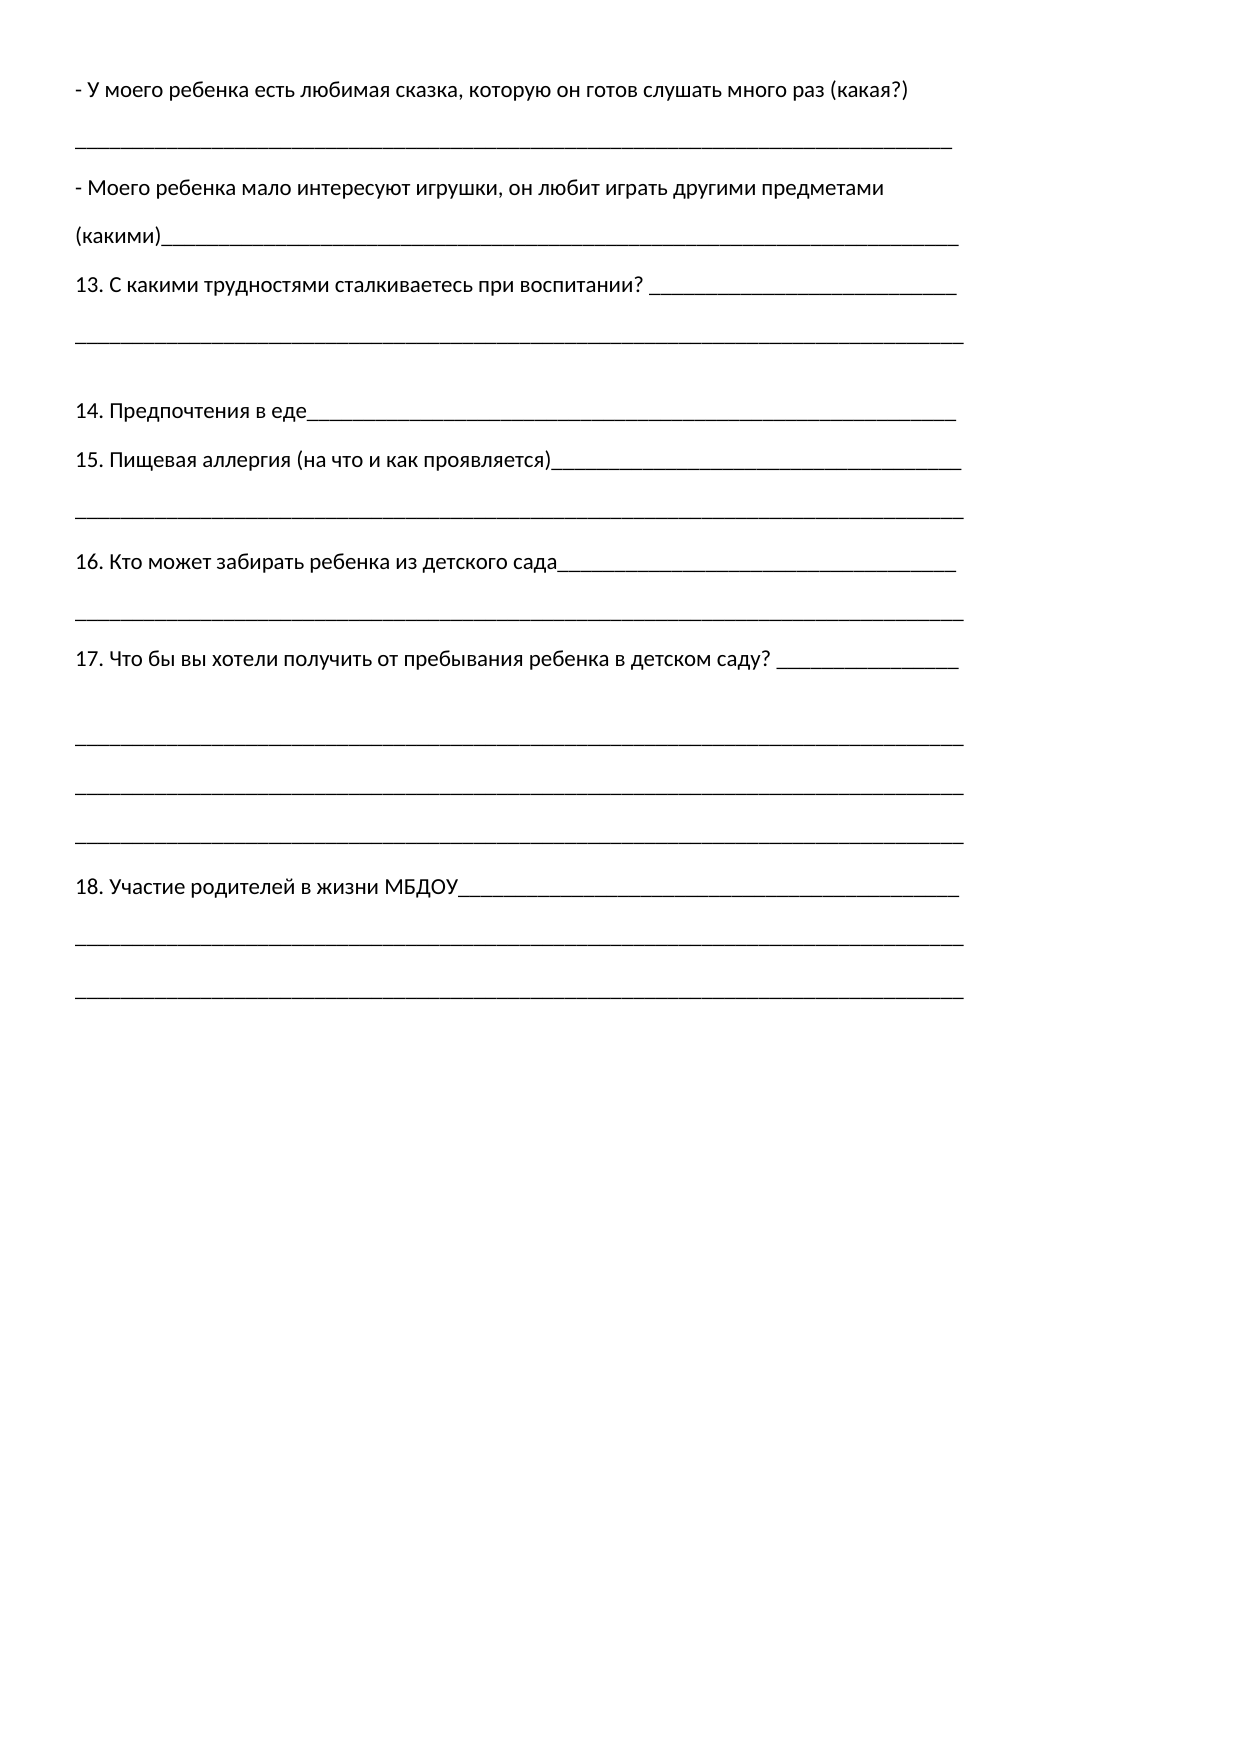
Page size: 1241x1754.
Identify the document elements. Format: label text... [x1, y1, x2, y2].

text 16. Кто может забирать ребенка из детского сада___________________________________ [75, 547, 1165, 575]
text ______________________________________________________________________________ [75, 494, 1165, 522]
text 17. Что бы вы хотели получить от пребывания ребенка в детском саду? ________________ [75, 644, 1165, 701]
text 15. Пищевая аллергия (на что и как проявляется)____________________________________ [75, 445, 1165, 473]
text - У моего ребенка есть любимая сказка, которую он готов слушать много раз (какая?) [75, 75, 1165, 103]
text ______________________________________________________________________________ [75, 319, 1165, 375]
text ______________________________________________________________________________ [75, 819, 1165, 847]
text ______________________________________________________________________________ [75, 974, 1165, 1002]
text ______________________________________________________________________________ [75, 770, 1165, 798]
text _____________________________________________________________________________ [75, 124, 1165, 152]
text 18. Участие родителей в жизни МБДОУ____________________________________________ [75, 872, 1165, 900]
text ______________________________________________________________________________ [75, 921, 1165, 949]
text 13. С какими трудностями сталкиваетесь при воспитании? ___________________________ [75, 270, 1165, 298]
text ______________________________________________________________________________ [75, 721, 1165, 749]
text ______________________________________________________________________________ [75, 596, 1165, 624]
text - Моего ребенка мало интересуют игрушки, он любит играть другими предметами [75, 173, 1165, 201]
text 14. Предпочтения в еде_________________________________________________________ [75, 396, 1165, 424]
text (какими)______________________________________________________________________ [75, 222, 1165, 249]
